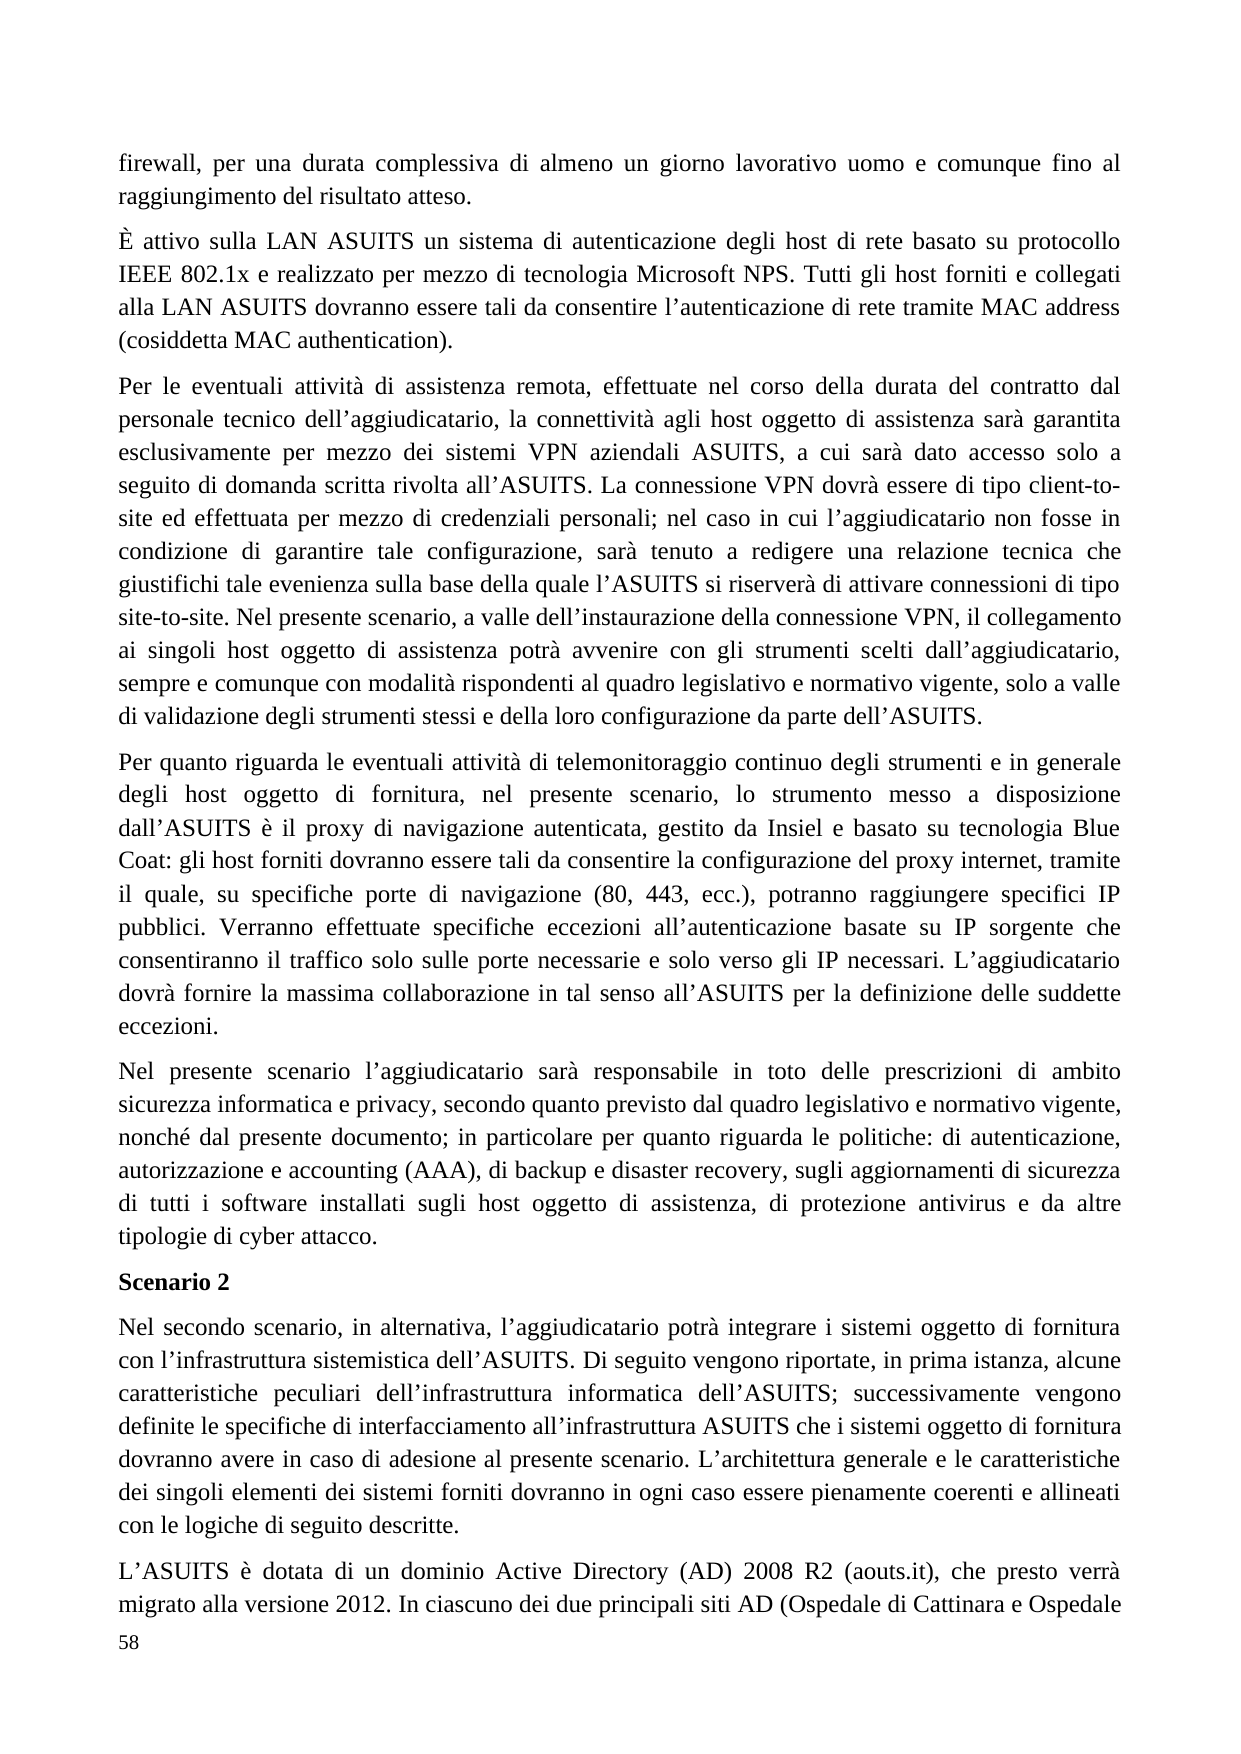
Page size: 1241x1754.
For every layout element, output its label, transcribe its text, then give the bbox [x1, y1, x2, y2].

text Nel secondo scenario, in alternativa, l’aggiudicatario potrà integrare i sistemi oggetto di fornitura con l’infrastruttura sistemistica dell’ASUITS. Di seguito vengono riportate, in prima istanza, alcune caratteristiche peculiari dell’infrastruttura informatica dell’ASUITS; successivamente vengono definite le specifiche di interfacciamento all’infrastruttura ASUITS che i sistemi oggetto di fornitura dovranno avere in caso di adesione al presente scenario. L’architettura generale e le caratteristiche dei singoli elementi dei sistemi forniti dovranno in ogni caso essere pienamente coerenti e allineati con le logiche di seguito descritte. [118, 1312, 1122, 1539]
text Per le eventuali attività di assistenza remota, effettuate nel corso della durata del contratto dal personale tecnico dell’aggiudicatario, la connettività agli host oggetto di assistenza sarà garantita esclusivamente per mezzo dei sistemi VPN aziendali ASUITS, a cui sarà dato accesso solo a seguito di domanda scritta rivolta all’ASUITS. La connessione VPN dovrà essere di tipo client-to-site ed effettuata per mezzo di credenziali personali; nel caso in cui l’aggiudicatario non fosse in condizione di garantire tale configurazione, sarà tenuto a redigere una relazione tecnica che giustifichi tale evenienza sulla base della quale l’ASUITS si riserverà di attivare connessioni di tipo site-to-site. Nel presente scenario, a valle dell’instaurazione della connessione VPN, il collegamento ai singoli host oggetto di assistenza potrà avvenire con gli strumenti scelti dall’aggiudicatario, sempre e comunque con modalità rispondenti al quadro legislativo e normativo vigente, solo a valle di validazione degli strumenti stessi e della loro configurazione da parte dell’ASUITS. [118, 371, 1122, 730]
text Per quanto riguarda le eventuali attività di telemonitoraggio continuo degli strumenti e in generale degli host oggetto di fornitura, nel presente scenario, lo strumento messo a disposizione dall’ASUITS è il proxy di navigazione autenticata, gestito da Insiel e basato su tecnologia Blue Coat: gli host forniti dovranno essere tali da consentire la configurazione del proxy internet, tramite il quale, su specifiche porte di navigazione (80, 443, ecc.), potranno raggiungere specifici IP pubblici. Verranno effettuate specifiche eccezioni all’autenticazione basate su IP sorgente che consentiranno il traffico solo sulle porte necessarie e solo verso gli IP necessari. L’aggiudicatario dovrà fornire la massima collaborazione in tal senso all’ASUITS per la definizione delle suddette eccezioni. [118, 747, 1122, 1039]
text Scenario 2 [118, 1267, 1122, 1296]
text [118, 1556, 1122, 1618]
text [118, 148, 1122, 209]
text È attivo sulla LAN ASUITS un sistema di autenticazione degli host di rete basato su protocollo IEEE 802.1x e realizzato per mezzo di tecnologia Microsoft NPS. Tutti gli host forniti e collegati alla LAN ASUITS dovranno essere tali da consentire l’autenticazione di rete tramite MAC address (cosiddetta MAC authentication). [118, 226, 1122, 354]
text Nel presente scenario l’aggiudicatario sarà responsabile in toto delle prescrizioni di ambito sicurezza informatica e privacy, secondo quanto previsto dal quadro legislativo e normativo vigente, nonché dal presente documento; in particolare per quanto riguarda le politiche: di autenticazione, autorizzazione e accounting (AAA), di backup e disaster recovery, sugli aggiornamenti di sicurezza di tutti i software installati sugli host oggetto di assistenza, di protezione antivirus e da altre tipologie di cyber attacco. [118, 1056, 1122, 1250]
